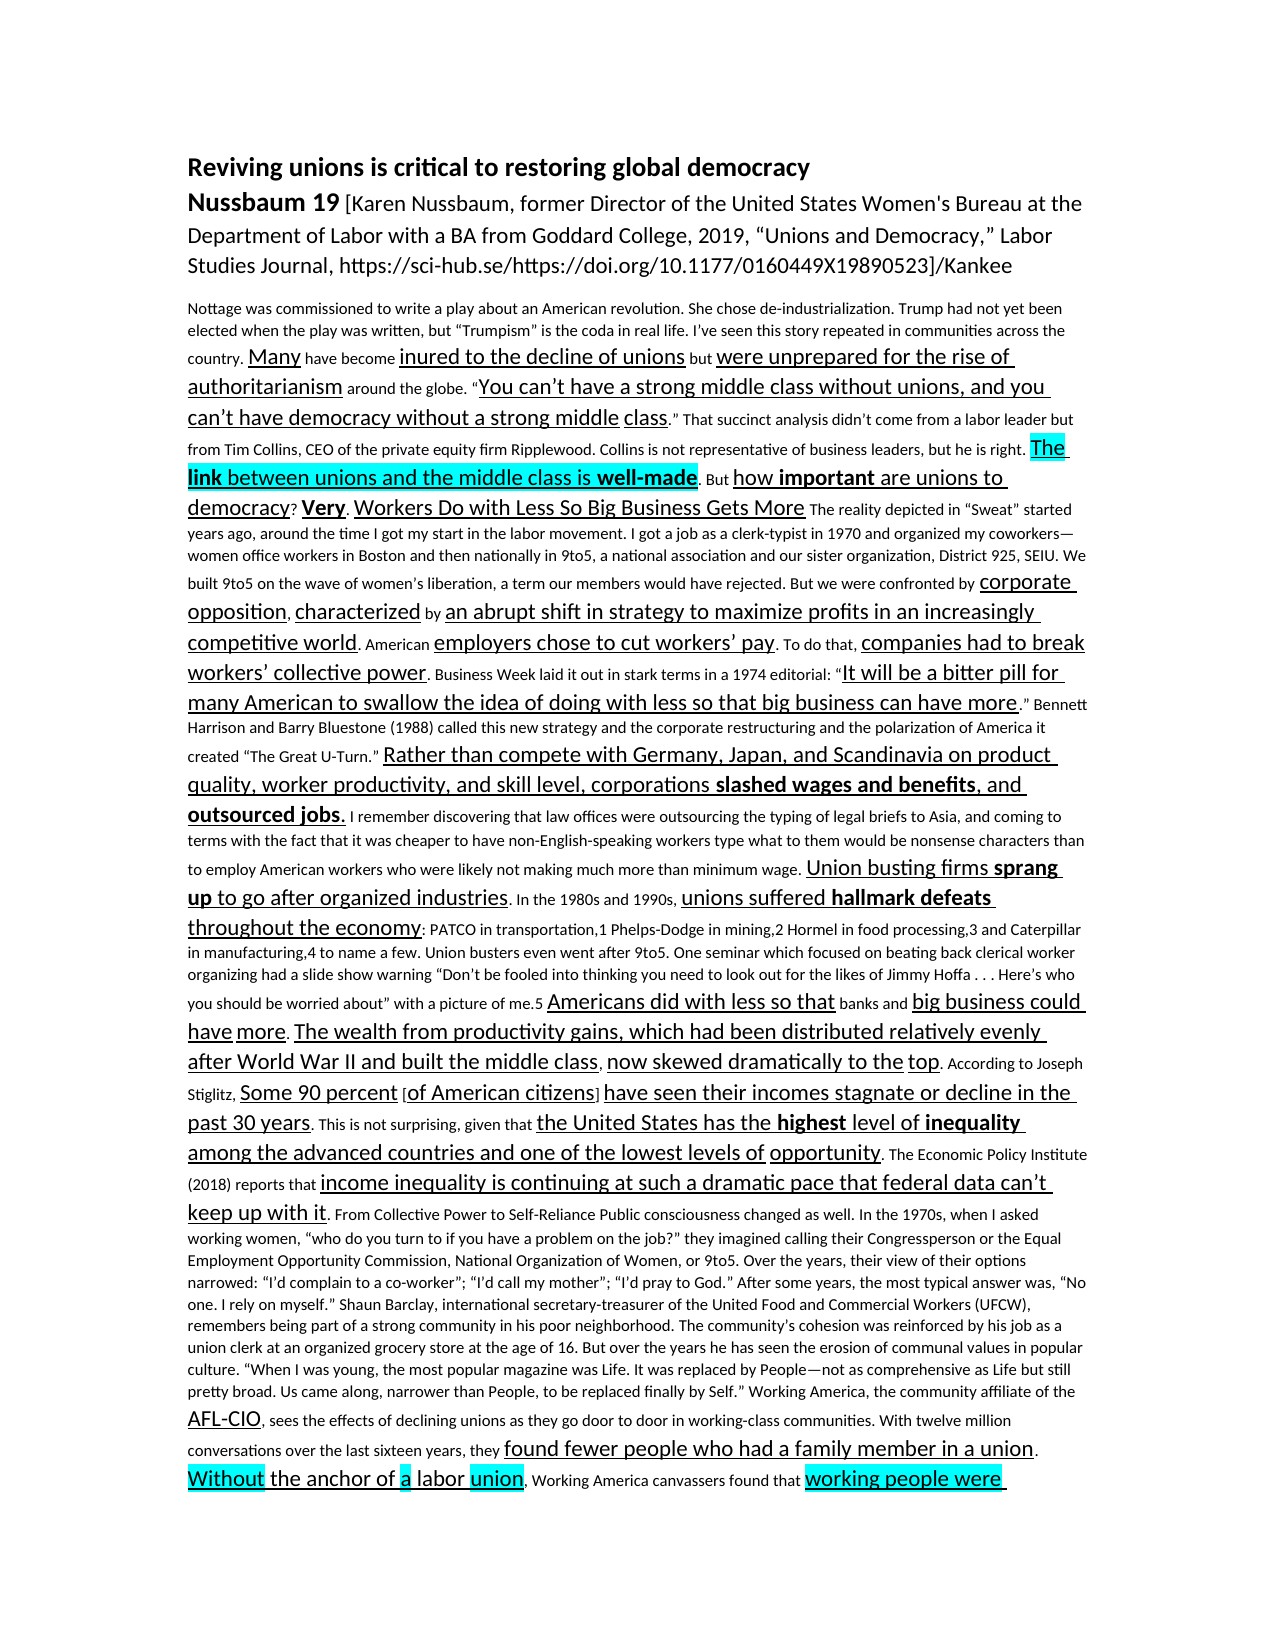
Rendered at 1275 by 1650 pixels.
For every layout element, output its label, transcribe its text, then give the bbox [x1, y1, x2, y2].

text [187, 298, 1087, 1492]
text Nussbaum 19 [Karen Nussbaum, former Director of the United States Women's Bureau at the Department of Labor with a BA from Goddard College, 2019, “Unions and Democracy,” Labor Studies Journal, https://sci-hub.se/https://doi.org/10.1177/0160449X19890523]/Kankee [187, 186, 1087, 279]
subtitle Reviving unions is critical to restoring global democracy [187, 150, 1087, 183]
